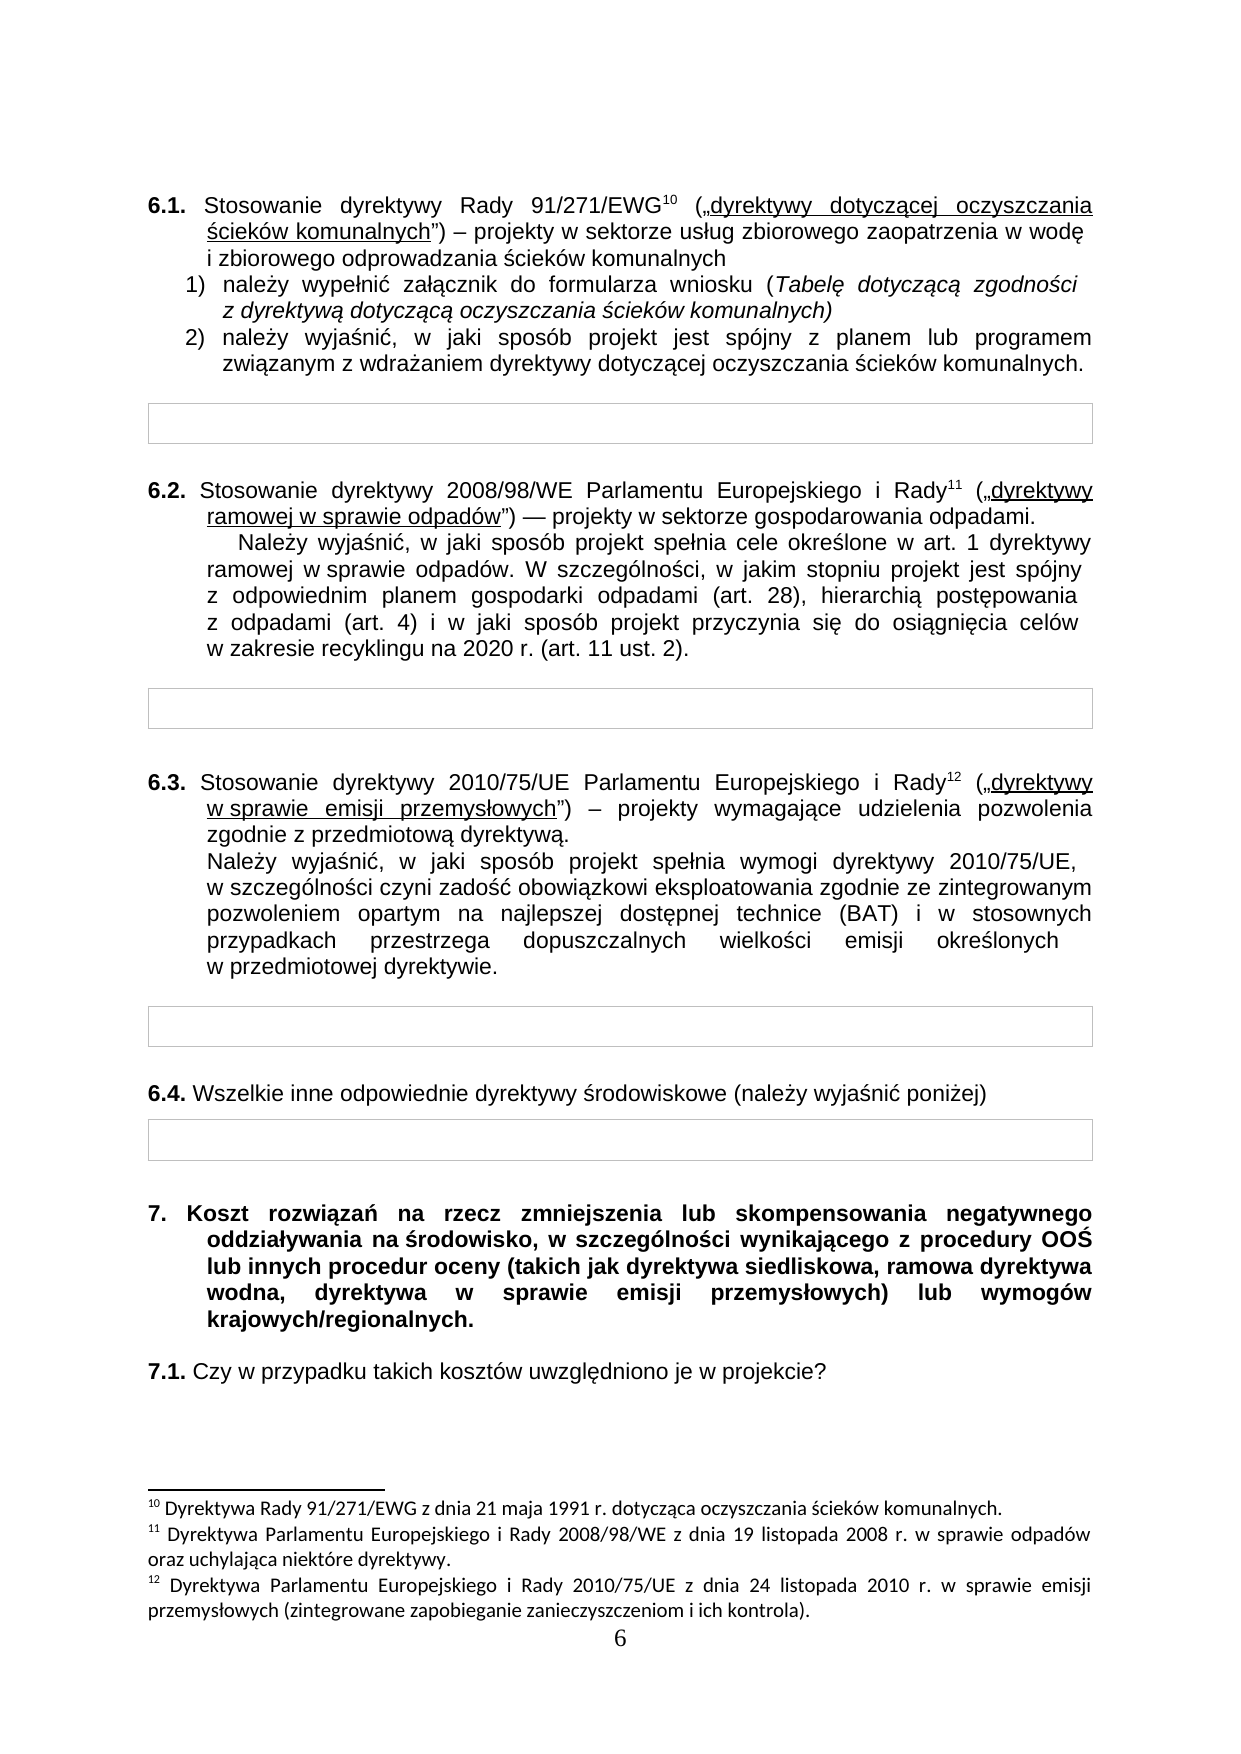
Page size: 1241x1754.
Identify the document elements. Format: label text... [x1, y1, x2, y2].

list należy wypełnić załącznik do formularza wniosku (Tabelę dotyczącą zgodności z dyrektywą dotyczącą oczyszczania ścieków komunalnych) [185, 271, 1093, 324]
list należy wyjaśnić, w jaki sposób projekt jest spójny z planem lub programem związanym z wdrażaniem dyrektywy dotyczącej oczyszczania ścieków komunalnych. [185, 324, 1093, 376]
text 6.3. Stosowanie dyrektywy 2010/75/UE Parlamentu Europejskiego i Rady („dyrektywy w sprawie emisji przemysłowych”) – projekty wymagające udzielenia pozwolenia zgodnie z przedmiotową dyrektywą. [148, 768, 1093, 848]
text 6.1. Stosowanie dyrektywy Rady 91/271/EWG („dyrektywy dotyczącej oczyszczania ścieków komunalnych”) – projekty w sektorze usług zbiorowego zaopatrzenia w wodę i zbiorowego odprowadzania ścieków komunalnych [148, 192, 1093, 271]
text 7.1. Czy w przypadku takich kosztów uwzględniono je w projekcie? [148, 1358, 1093, 1384]
text Należy wyjaśnić, w jaki sposób projekt spełnia wymogi dyrektywy 2010/75/UE, w szczególności czyni zadość obowiązkowi eksploatowania zgodnie ze zintegrowanym pozwoleniem opartym na najlepszej dostępnej technice (BAT) i w stosownych przypadkach przestrzega dopuszczalnych wielkości emisji określonych w przedmiotowej dyrektywie. [207, 848, 1093, 979]
text 7. Koszt rozwiązań na rzecz zmniejszenia lub skompensowania negatywnego oddziaływania na środowisko, w szczególności wynikającego z procedury OOŚ lub innych procedur oceny (takich jak dyrektywa siedliskowa, ramowa dyrektywa wodna, dyrektywa w sprawie emisji przemysłowych) lub wymogów krajowych/regionalnych. [148, 1200, 1093, 1332]
table_header [149, 404, 1092, 443]
text 6.2. Stosowanie dyrektywy 2008/98/WE Parlamentu Europejskiego i Rady („dyrektywy ramowej w sprawie odpadów”) — projekty w sektorze gospodarowania odpadami. [148, 477, 1093, 529]
table_header [149, 1120, 1092, 1159]
table_header [149, 1007, 1092, 1046]
text Należy wyjaśnić, w jaki sposób projekt spełnia cele określone w art. 1 dyrektywy ramowej w sprawie odpadów. W szczególności, w jakim stopniu projekt jest spójny z odpowiednim planem gospodarki odpadami (art. 28), hierarchią postępowania z odpadami (art. 4) i w jaki sposób projekt przyczynia się do osiągnięcia celów w zakresie recyklingu na 2020 r. (art. 11 ust. 2). [148, 529, 1093, 661]
table_header [149, 689, 1092, 728]
text 6.4. Wszelkie inne odpowiednie dyrektywy środowiskowe (należy wyjaśnić poniżej) [148, 1079, 1093, 1106]
